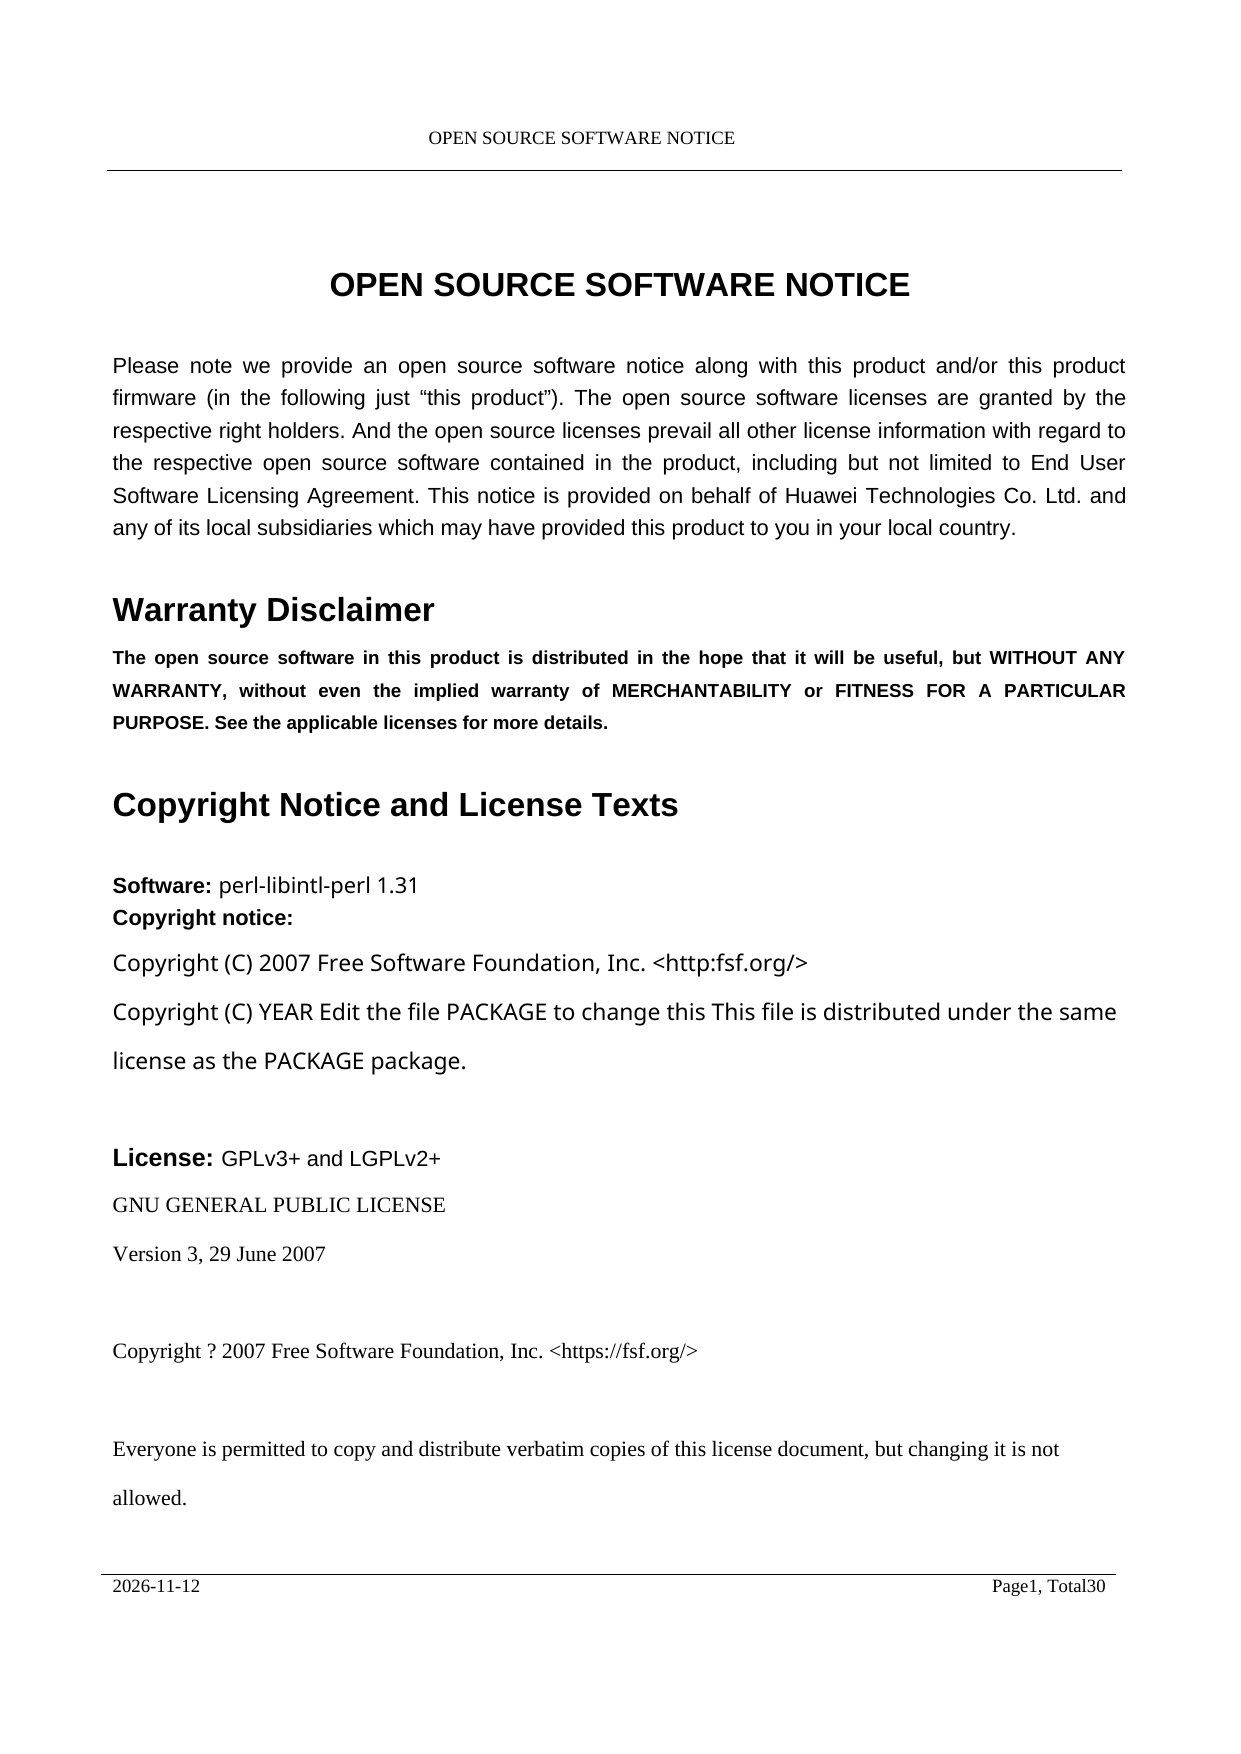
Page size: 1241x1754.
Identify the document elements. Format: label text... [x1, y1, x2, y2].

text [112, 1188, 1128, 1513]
text The open source software in this product is distributed in the hope that it will be useful, but WITHOUT ANY WARRANTY, without even the implied warranty of MERCHANTABILITY or FITNESS FOR A PARTICULAR PURPOSE. See the applicable licenses for more details. [112, 641, 1128, 739]
text Warranty Disclaimer [112, 576, 1128, 641]
text Please note we provide an open source software notice along with this product and/or this product firmware (in the following just “this product”). The open source software licenses are granted by the respective right holders. And the open source licenses prevail all other license information with regard to the respective open source software contained in the product, including but not limited to End User Software Licensing Agreement. This notice is provided on behalf of Huawei Technologies Co. Ltd. and any of its local subsidiaries which may have provided this product to you in your local country. [112, 349, 1128, 544]
text Software: perl-libintl-perl 1.31 [112, 869, 1128, 901]
text OPEN SOURCE SOFTWARE NOTICE [112, 251, 1128, 316]
text License: GPLv3+ and LGPLv2+ [112, 1142, 1128, 1174]
text Copyright notice: [112, 901, 1128, 934]
text Copyright Notice and License Texts [112, 771, 1128, 836]
text Copyright (C) 2007 Free Software Foundation, Inc. <http:fsf.org/> Copyright (C) YEAR Edit the file PACKAGE to change this This file is distributed under the same license as the PACKAGE package. [112, 947, 1128, 1125]
